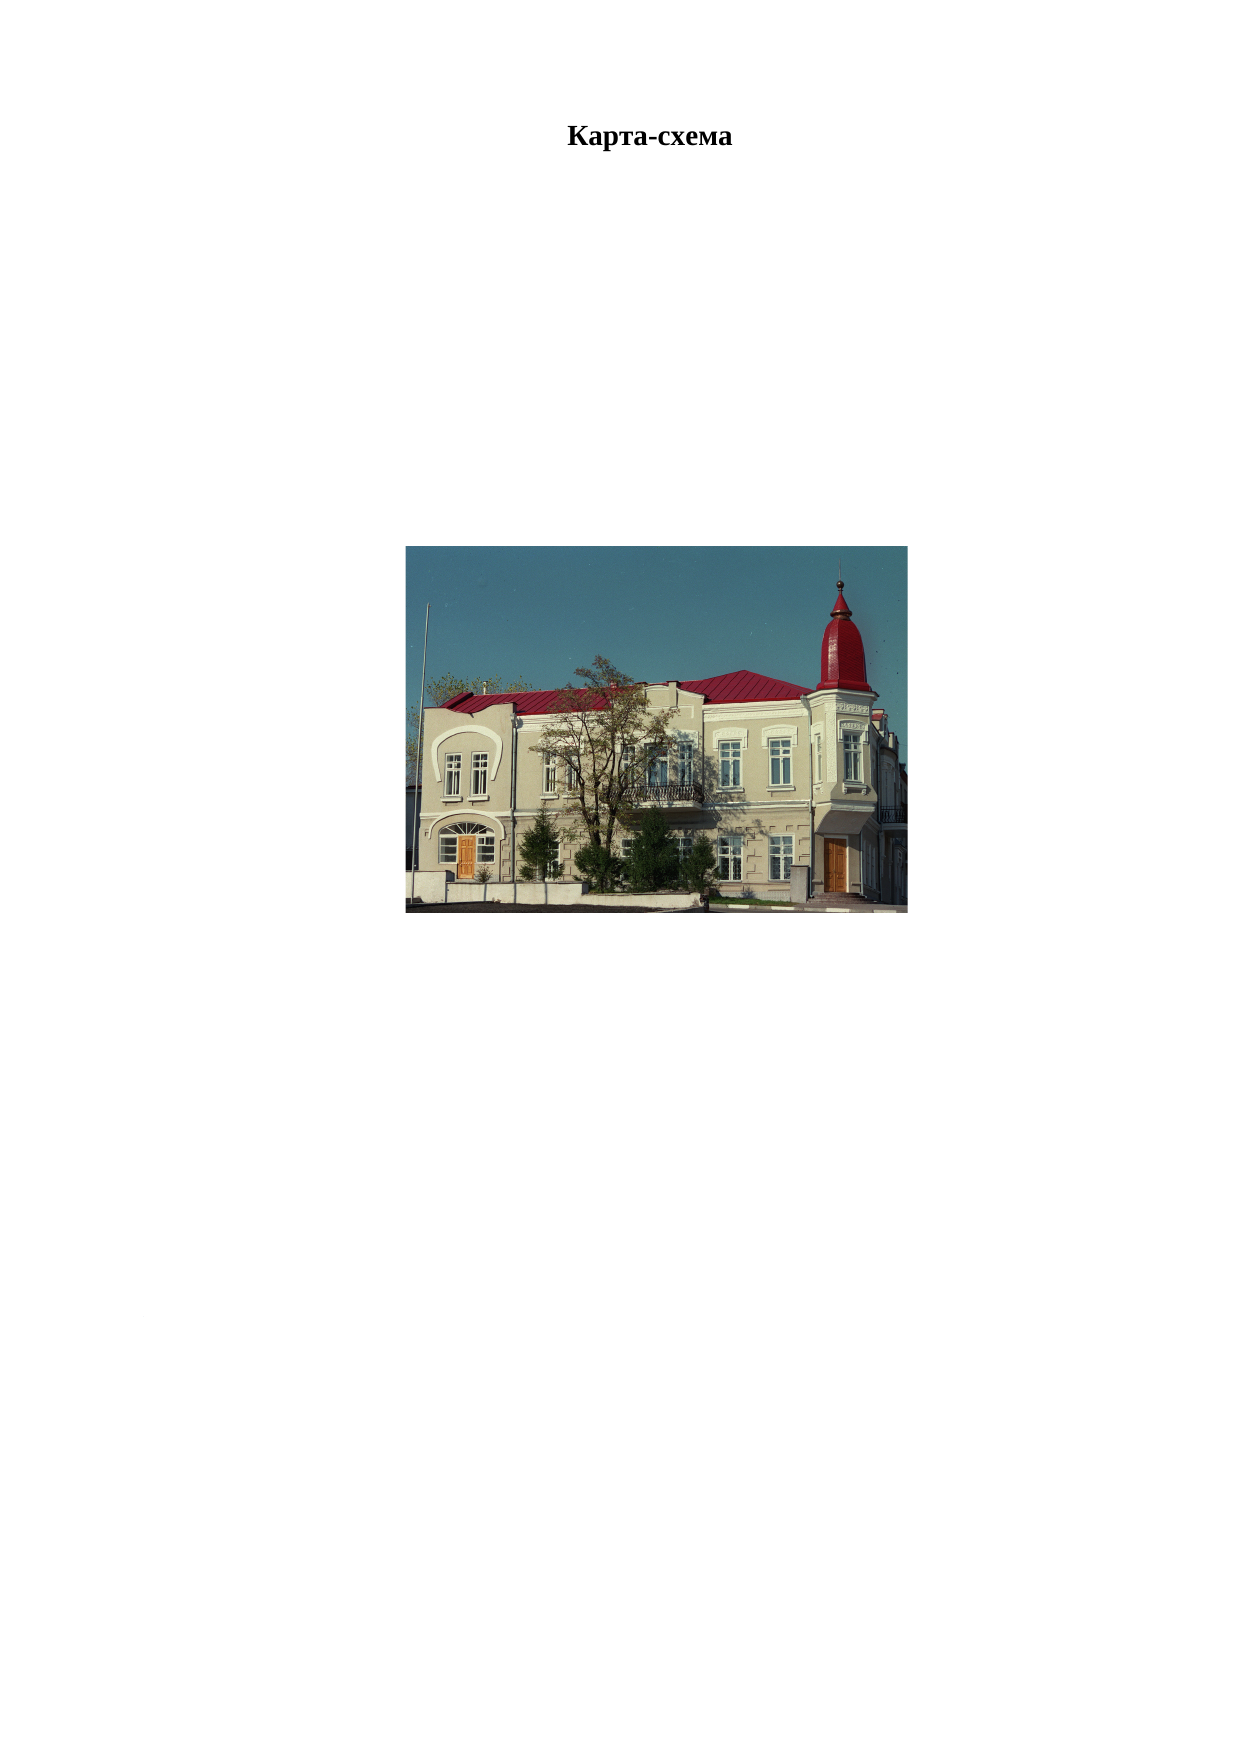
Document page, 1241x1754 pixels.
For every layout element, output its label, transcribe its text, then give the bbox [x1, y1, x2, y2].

text Карта-схема [118, 118, 1181, 1317]
picture [405, 546, 908, 913]
